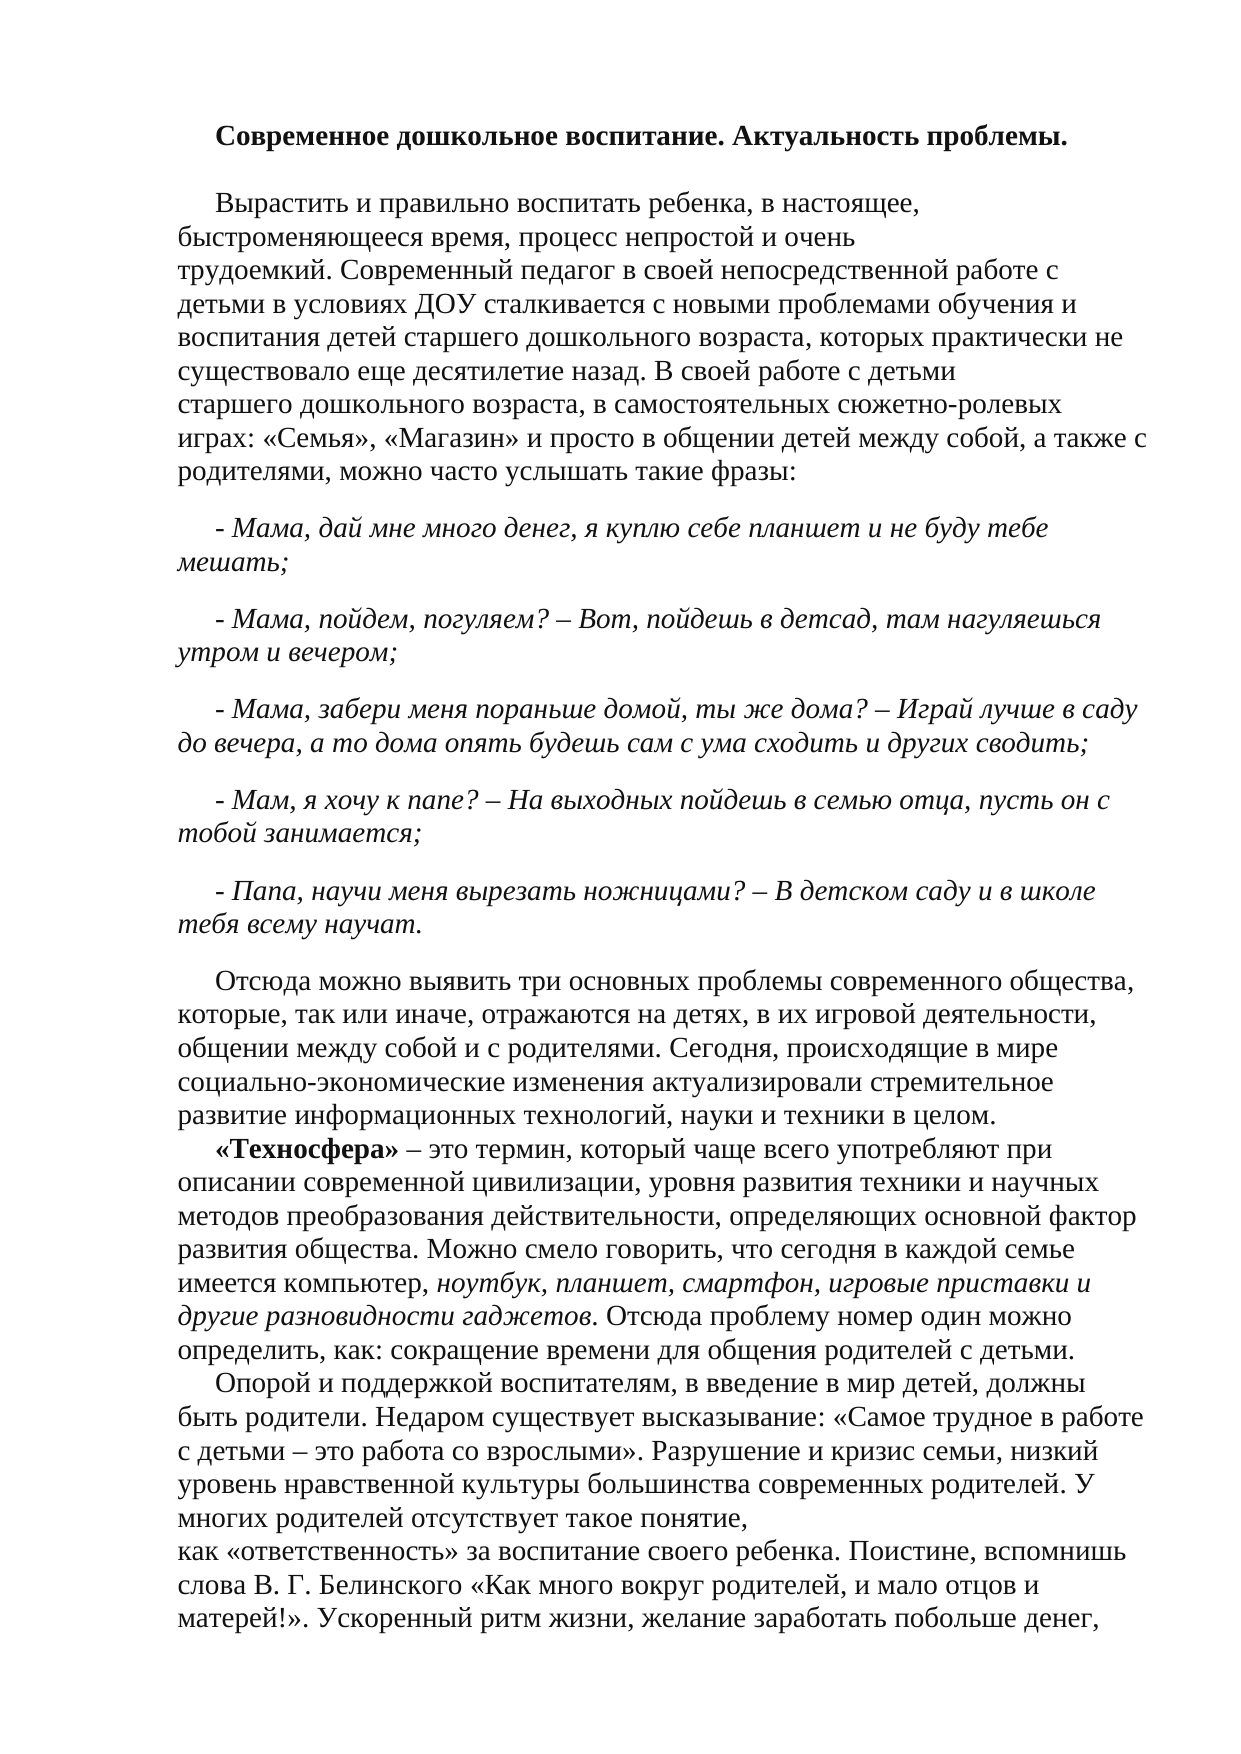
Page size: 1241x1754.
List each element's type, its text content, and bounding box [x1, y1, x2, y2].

text - Мама, пойдем, погуляем? – Вот, пойдешь в детсад, там нагуляешься утром и вечером; [177, 601, 1152, 668]
text - Мама, забери меня пораньше домой, ты же дома? – Играй лучше в саду до вечера, а то дома опять будешь сам с ума сходить и других сводить; [177, 692, 1152, 759]
text Отсюда можно выявить три основных проблемы современного общества, которые, так или иначе, отражаются на детях, в их игровой деятельности, общении между собой и с родителями. Сегодня, происходящие в мире социально-экономические изменения актуализировали стремительное развитие информационных технологий, науки и техники в целом. [177, 963, 1152, 1131]
text «Техносфера» – это термин, который чаще всего употребляют при описании современной цивилизации, уровня развития техники и научных методов преобразования действительности, определяющих основной фактор развития общества. Можно смело говорить, что сегодня в каждой семье имеется компьютер, ноутбук, планшет, смартфон, игровые приставки и другие разновидности гаджетов. Отсюда проблему номер один можно определить, как: сокращение времени для общения родителей с детьми. [177, 1131, 1152, 1366]
text - Мама, дай мне много денег, я куплю себе планшет и не буду тебе мешать; [177, 511, 1152, 578]
text Современное дошкольное воспитание. Актуальность проблемы. [177, 118, 1152, 152]
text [177, 1366, 1152, 1634]
text - Папа, научи меня вырезать ножницами? – В детском саду и в школе тебя всему научат. [177, 873, 1152, 940]
text - Мам, я хочу к папе? – На выходных пойдешь в семью отца, пусть он с тобой занимается; [177, 782, 1152, 849]
text Вырастить и правильно воспитать ребенка, в настоящее, быстроменяющееся время, процесс непростой и очень трудоемкий. Современный педагог в своей непосредственной работе с детьми в условиях ДОУ сталкивается с новыми проблемами обучения и воспитания детей старшего дошкольного возраста, которых практически не существовало еще десятилетие назад. В своей работе с детьми старшего дошкольного возраста, в самостоятельных сюжетно-ролевых играх: «Семья», «Магазин» и просто в общении детей между собой, а также с родителями, можно часто услышать такие фразы: [177, 185, 1152, 487]
